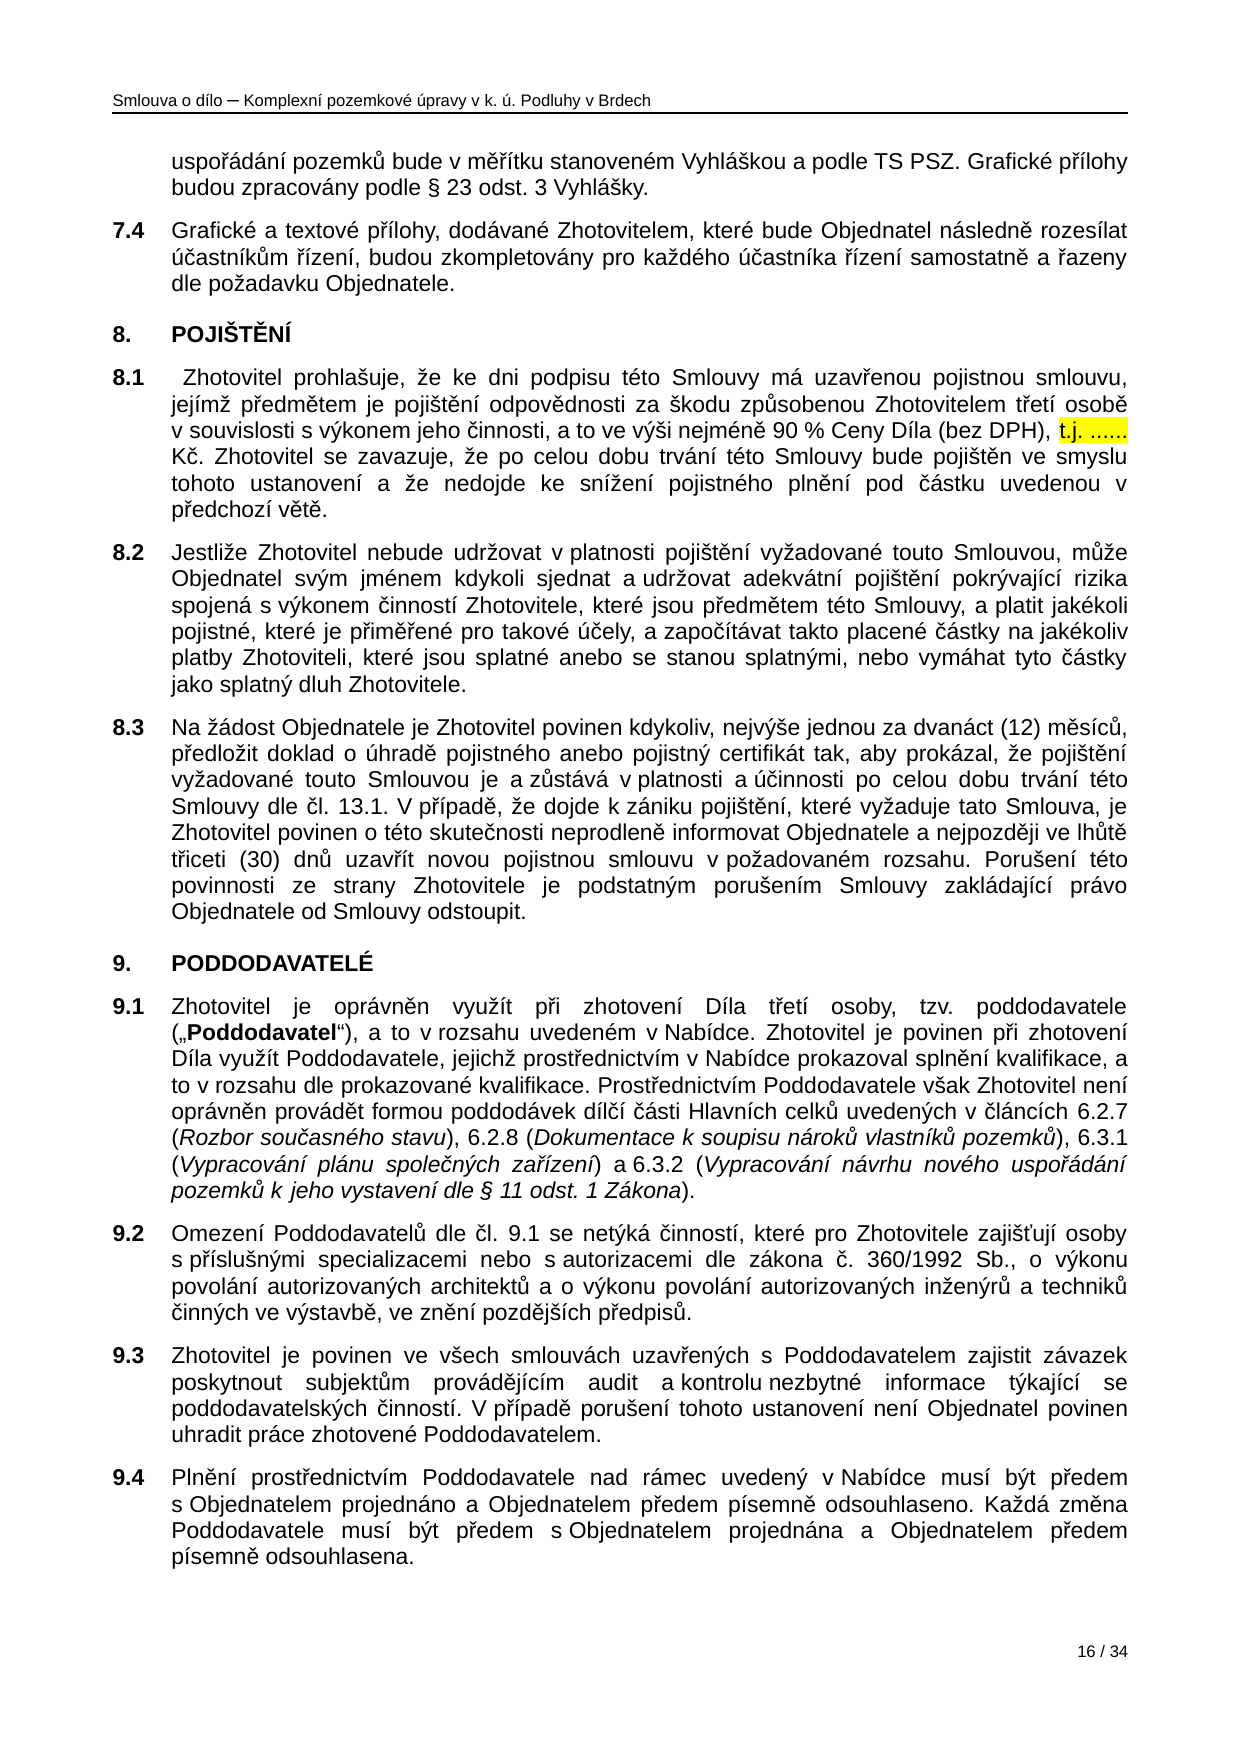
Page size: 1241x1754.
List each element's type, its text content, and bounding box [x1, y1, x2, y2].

text Grafické a textové přílohy, dodávané Zhotovitelem, které bude Objednatel následně rozesílat účastníkům řízení, budou zkompletovány pro každého účastníka řízení samostatně a řazeny dle požadavku Objednatele. [112, 217, 1128, 296]
text Poddodavatelé [112, 949, 1128, 976]
text Zhotovitel je povinen ve všech smlouvách uzavřených s Poddodavatelem zajistit závazek poskytnout subjektům provádějícím audit a kontrolu nezbytné informace týkající se poddodavatelských činností. V případě porušení tohoto ustanovení není Objednatel povinen uhradit práce zhotovené Poddodavatelem. [112, 1342, 1128, 1448]
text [112, 148, 1128, 200]
text Zhotovitel je oprávněn využít při zhotovení Díla třetí osoby, tzv. poddodavatele („Poddodavatel“), a to v rozsahu uvedeném v Nabídce. Zhotovitel je povinen při zhotovení Díla využít Poddodavatele, jejichž prostřednictvím v Nabídce prokazoval splnění kvalifikace, a to v rozsahu dle prokazované kvalifikace. Prostřednictvím Poddodavatele však Zhotovitel není oprávněn provádět formou poddodávek dílčí části Hlavních celků uvedených v článcích 6.2.7 (Rozbor současného stavu), 6.2.8 (Dokumentace k soupisu nároků vlastníků pozemků), 6.3.1 (Vypracování plánu společných zařízení) a 6.3.2 (Vypracování návrhu nového uspořádání pozemků k jeho vystavení dle § 11 odst. 1 Zákona). [112, 993, 1128, 1203]
text Plnění prostřednictvím Poddodavatele nad rámec uvedený v Nabídce musí být předem s Objednatelem projednáno a Objednatelem předem písemně odsouhlaseno. Každá změna Poddodavatele musí být předem s Objednatelem projednána a Objednatelem předem písemně odsouhlasena. [112, 1464, 1128, 1570]
text Na žádost Objednatele je Zhotovitel povinen kdykoliv, nejvýše jednou za dvanáct (12) měsíců, předložit doklad o úhradě pojistného anebo pojistný certifikát tak, aby prokázal, že pojištění vyžadované touto Smlouvou je a zůstává v platnosti a účinnosti po celou dobu trvání této Smlouvy dle čl. 13.1. V případě, že dojde k zániku pojištění, které vyžaduje tato Smlouva, je Zhotovitel povinen o této skutečnosti neprodleně informovat Objednatele a nejpozději ve lhůtě třiceti (30) dnů uzavřít novou pojistnou smlouvu v požadovaném rozsahu. Porušení této povinnosti ze strany Zhotovitele je podstatným porušením Smlouvy zakládající právo Objednatele od Smlouvy odstoupit. [112, 714, 1128, 924]
text Zhotovitel prohlašuje, že ke dni podpisu této Smlouvy má uzavřenou pojistnou smlouvu, jejímž předmětem je pojištění odpovědnosti za škodu způsobenou Zhotovitelem třetí osobě v souvislosti s výkonem jeho činnosti, a to ve výši nejméně 90 % Ceny Díla (bez DPH), t.j. ...... Kč. Zhotovitel se zavazuje, že po celou dobu trvání této Smlouvy bude pojištěn ve smyslu tohoto ustanovení a že nedojde ke snížení pojistného plnění pod částku uvedenou v předchozí větě. [112, 364, 1128, 522]
text Jestliže Zhotovitel nebude udržovat v platnosti pojištění vyžadované touto Smlouvou, může Objednatel svým jménem kdykoli sjednat a udržovat adekvátní pojištění pokrývající rizika spojená s výkonem činností Zhotovitele, které jsou předmětem této Smlouvy, a platit jakékoli pojistné, které je přiměřené pro takové účely, a započítávat takto placené částky na jakékoliv platby Zhotoviteli, které jsou splatné anebo se stanou splatnými, nebo vymáhat tyto částky jako splatný dluh Zhotovitele. [112, 539, 1128, 697]
text Omezení Poddodavatelů dle čl. 9.1 se netýká činností, které pro Zhotovitele zajišťují osoby s příslušnými specializacemi nebo s autorizacemi dle zákona č. 360/1992 Sb., o výkonu povolání autorizovaných architektů a o výkonu povolání autorizovaných inženýrů a techniků činných ve výstavbě, ve znění pozdějších předpisů. [112, 1220, 1128, 1326]
text Pojištění [112, 321, 1128, 347]
